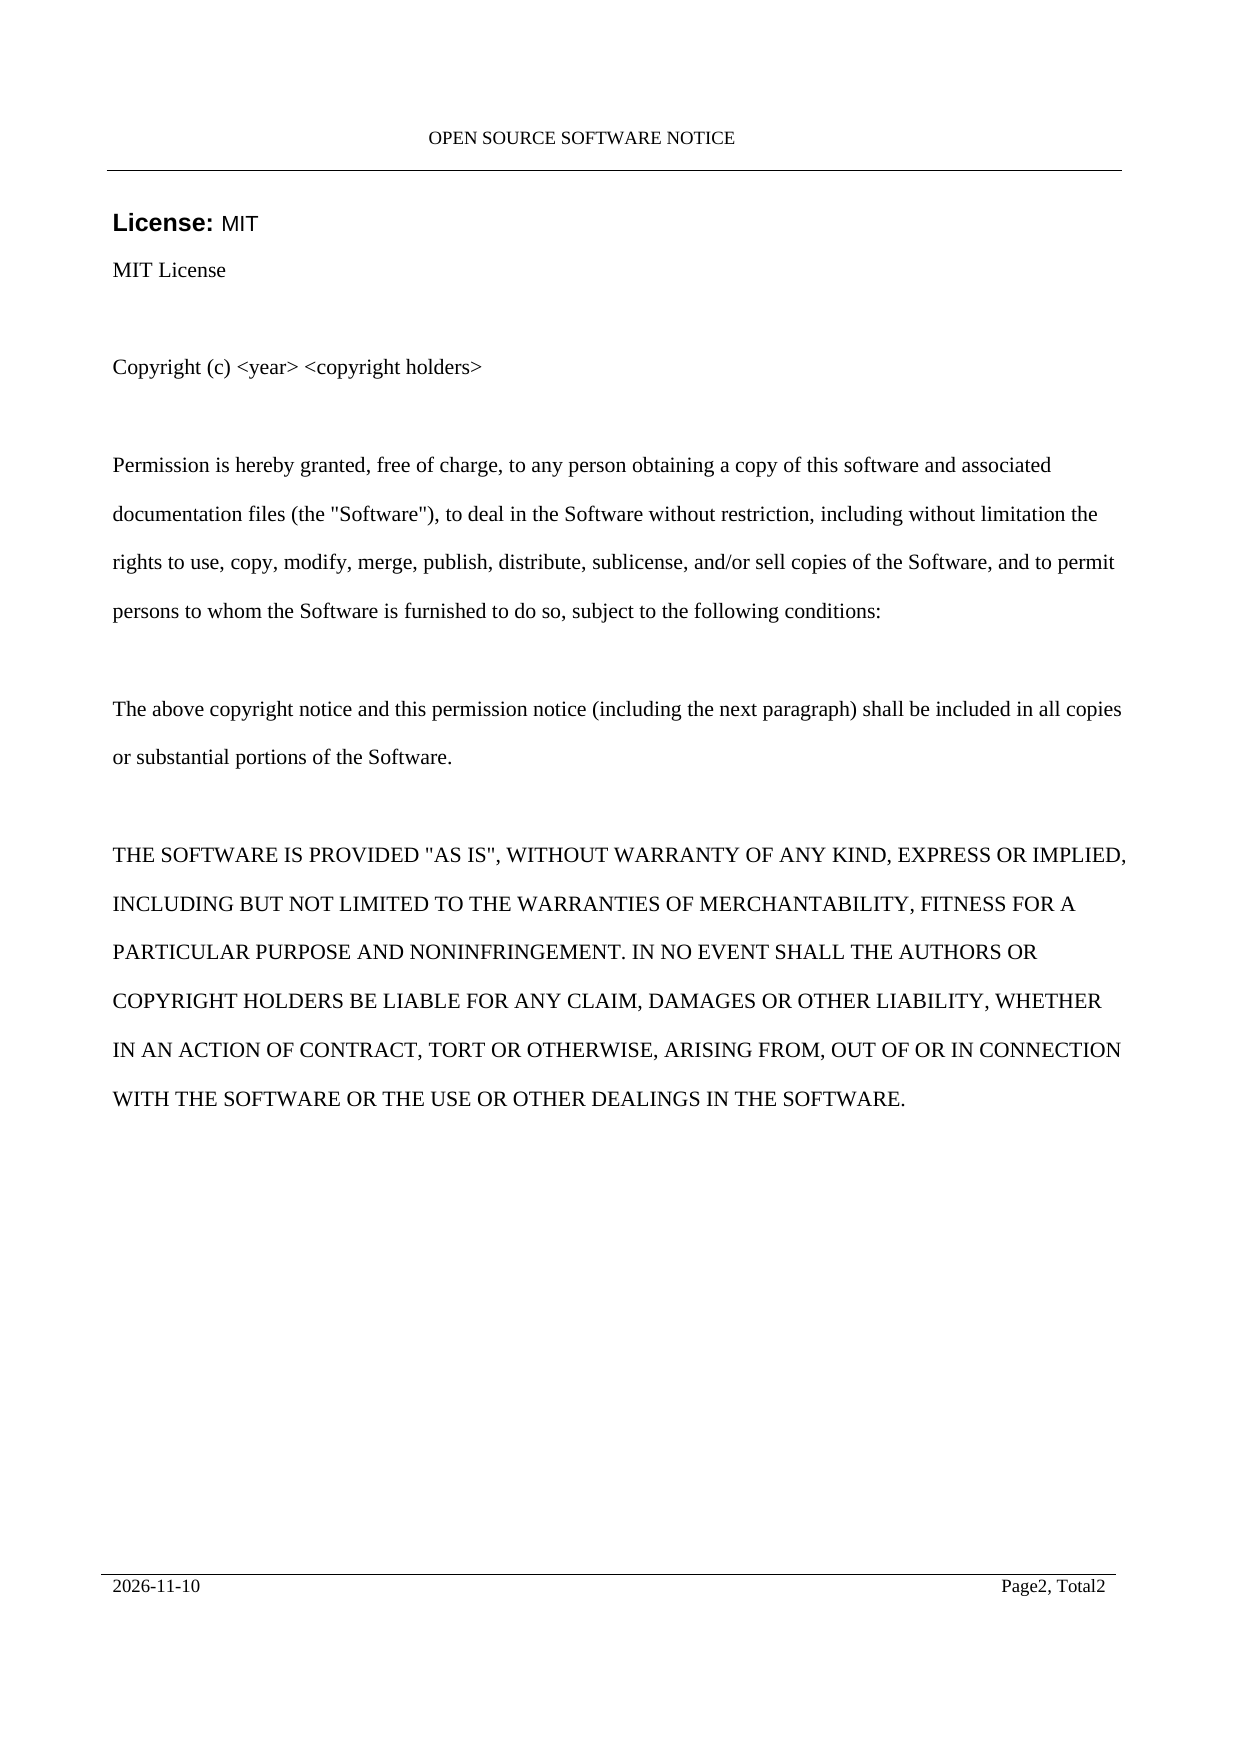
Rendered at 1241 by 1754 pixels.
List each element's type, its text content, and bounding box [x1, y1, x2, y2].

text MIT License Copyright (c) <year> <copyright holders> Permission is hereby granted, free of charge, to any person obtaining a copy of this software and associated documentation files (the "Software"), to deal in the Software without restriction, including without limitation the rights to use, copy, modify, merge, publish, distribute, sublicense, and/or sell copies of the Software, and to permit persons to whom the Software is furnished to do so, subject to the following conditions: The above copyright notice and this permission notice (including the next paragraph) shall be included in all copies or substantial portions of the Software. THE SOFTWARE IS PROVIDED "AS IS", WITHOUT WARRANTY OF ANY KIND, EXPRESS OR IMPLIED, INCLUDING BUT NOT LIMITED TO THE WARRANTIES OF MERCHANTABILITY, FITNESS FOR A PARTICULAR PURPOSE AND NONINFRINGEMENT. IN NO EVENT SHALL THE AUTHORS OR COPYRIGHT HOLDERS BE LIABLE FOR ANY CLAIM, DAMAGES OR OTHER LIABILITY, WHETHER IN AN ACTION OF CONTRACT, TORT OR OTHERWISE, ARISING FROM, OUT OF OR IN CONNECTION WITH THE SOFTWARE OR THE USE OR OTHER DEALINGS IN THE SOFTWARE. [112, 253, 1128, 1114]
text License: MIT [112, 206, 1128, 239]
